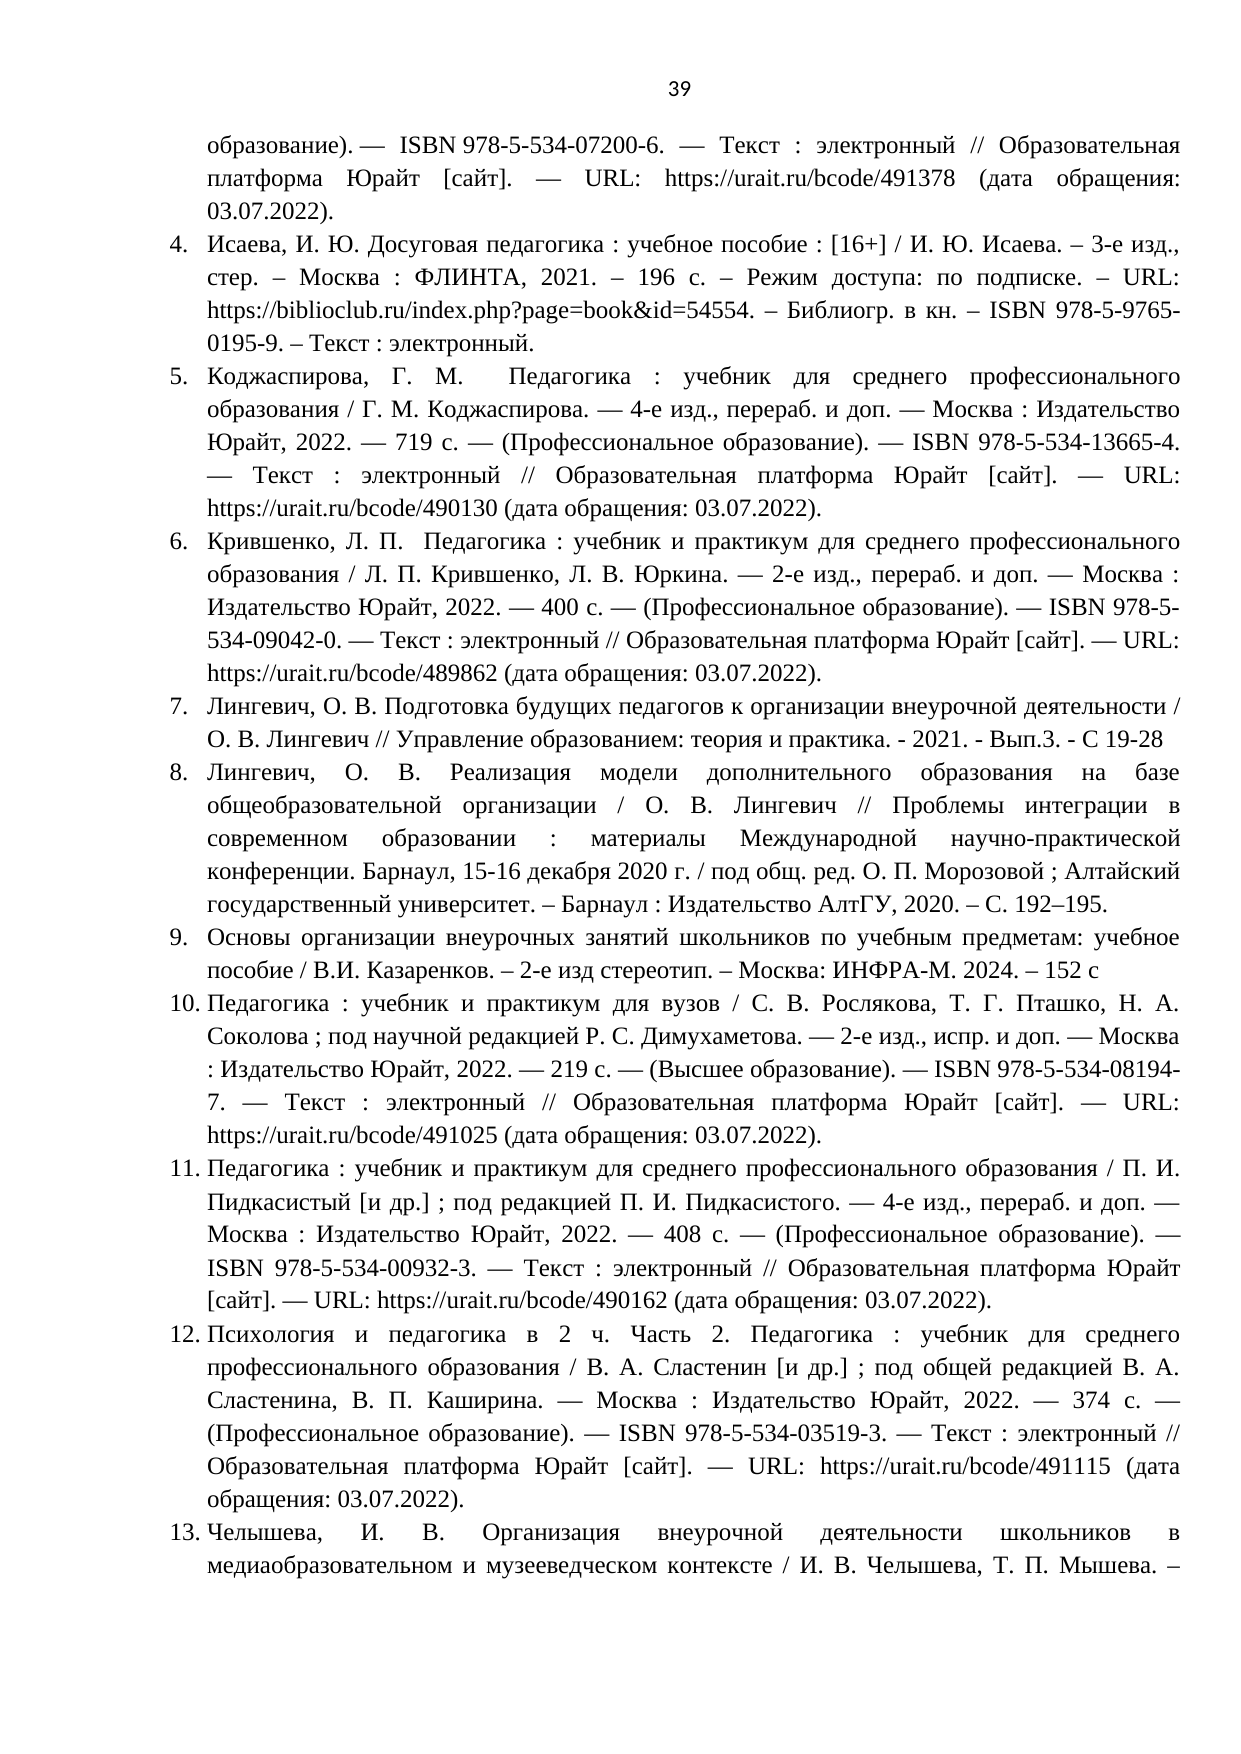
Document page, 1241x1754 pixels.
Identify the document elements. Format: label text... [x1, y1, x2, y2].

list Психология и педагогика в 2 ч. Часть 2. Педагогика : учебник для среднего профессионального образования / В. А. Сластенин [и др.] ; под общей редакцией В. А. Сластенина, В. П. Каширина. — Москва : Издательство Юрайт, 2022. — 374 с. — (Профессиональное образование). — ISBN 978-5-534-03519-3. — Текст : электронный // Образовательная платформа Юрайт [сайт]. — URL: https://urait.ru/bcode/491115 (дата обращения: 03.07.2022). [169, 1319, 1181, 1512]
list Крившенко, Л. П. Педагогика : учебник и практикум для среднего профессионального образования / Л. П. Крившенко, Л. В. Юркина. — 2-е изд., перераб. и доп. — Москва : Издательство Юрайт, 2022. — 400 с. — (Профессиональное образование). — ISBN 978-5-534-09042-0. — Текст : электронный // Образовательная платформа Юрайт [сайт]. — URL: https://urait.ru/bcode/489862 (дата обращения: 03.07.2022). [169, 526, 1181, 687]
list Педагогика : учебник и практикум для вузов / С. В. Рослякова, Т. Г. Пташко, Н. А. Соколова ; под научной редакцией Р. С. Димухаметова. — 2-е изд., испр. и доп. — Москва : Издательство Юрайт, 2022. — 219 с. — (Высшее образование). — ISBN 978-5-534-08194-7. — Текст : электронный // Образовательная платформа Юрайт [сайт]. — URL: https://urait.ru/bcode/491025 (дата обращения: 03.07.2022). [169, 988, 1181, 1149]
list Основы организации внеурочных занятий школьников по учебным предметам: учебное пособие / В.И. Казаренков. – 2-е изд стереотип. – Москва: ИНФРА-М. 2024. – 152 с [169, 922, 1181, 984]
list Исаева, И. Ю. Досуговая педагогика : учебное пособие : [16+] / И. Ю. Исаева. – 3-е изд., стер. – Москва : ФЛИНТА, 2021. – 196 с. – Режим доступа: по подписке. – URL: https://biblioclub.ru/index.php?page=book&id=54554. – Библиогр. в кн. – ISBN 978-5-9765-0195-9. – Текст : электронный. [169, 229, 1181, 357]
list Лингевич, О. В. Реализация модели дополнительного образования на базе общеобразовательной организации / О. В. Лингевич // Проблемы интеграции в современном образовании : материалы Международной научно-практической конференции. Барнаул, 15-16 декабря 2020 г. / под общ. ред. О. П. Морозовой ; Алтайский государственный университет. – Барнаул : Издательство АлтГУ, 2020. – С. 192–195. [169, 757, 1181, 918]
list Лингевич, О. В. Подготовка будущих педагогов к организации внеурочной деятельности / О. В. Лингевич // Управление образованием: теория и практика. - 2021. - Вып.3. - С 19-28 [169, 691, 1181, 753]
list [169, 130, 1181, 225]
list Педагогика : учебник и практикум для среднего профессионального образования / П. И. Пидкасистый [и др.] ; под редакцией П. И. Пидкасистого. — 4-е изд., перераб. и доп. — Москва : Издательство Юрайт, 2022. — 408 с. — (Профессиональное образование). — ISBN 978-5-534-00932-3. — Текст : электронный // Образовательная платформа Юрайт [сайт]. — URL: https://urait.ru/bcode/490162 (дата обращения: 03.07.2022). [169, 1153, 1181, 1314]
list Коджаспирова, Г. М. Педагогика : учебник для среднего профессионального образования / Г. М. Коджаспирова. — 4-е изд., перераб. и доп. — Москва : Издательство Юрайт, 2022. — 719 с. — (Профессиональное образование). — ISBN 978-5-534-13665-4. — Текст : электронный // Образовательная платформа Юрайт [сайт]. — URL: https://urait.ru/bcode/490130 (дата обращения: 03.07.2022). [169, 361, 1181, 522]
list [169, 1517, 1181, 1578]
